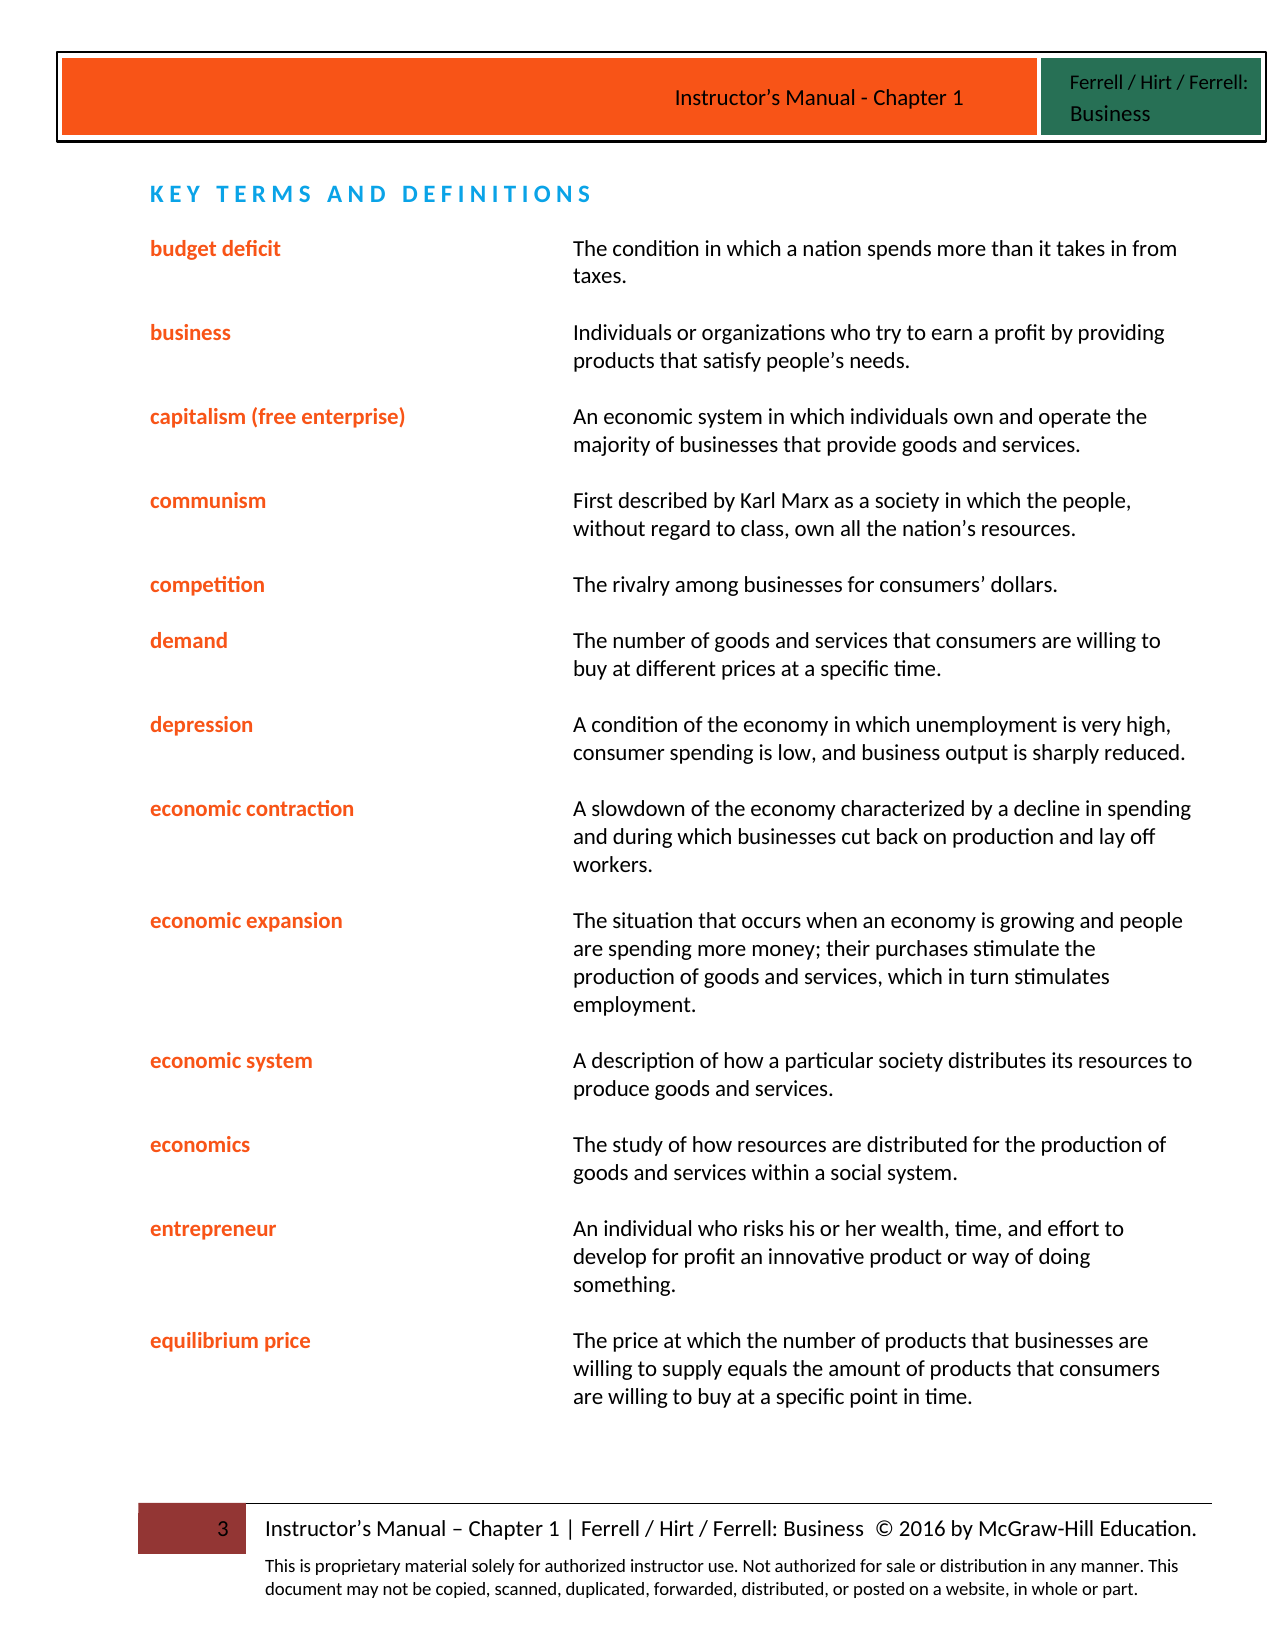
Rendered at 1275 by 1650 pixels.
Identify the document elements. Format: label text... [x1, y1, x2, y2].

text economic system A description of how a particular society distributes its resources to produce goods and services. [150, 1046, 1194, 1102]
text business Individuals or organizations who try to earn a profit by providing products that satisfy people’s needs. [150, 318, 1194, 374]
picture [61, 65, 1037, 127]
text equilibrium price The price at which the number of products that businesses are willing to supply equals the amount of products that consumers are willing to buy at a specific point in time. [150, 1326, 1194, 1411]
text economics The study of how resources are distributed for the production of goods and services within a social system. [150, 1130, 1194, 1186]
text budget deficit The condition in which a nation spends more than it takes in from taxes. [150, 234, 1194, 290]
text economic contraction A slowdown of the economy characterized by a decline in spending and during which businesses cut back on production and lay off workers. [150, 794, 1194, 878]
text competition The rivalry among businesses for consumers’ dollars. [150, 570, 1194, 598]
picture [1041, 65, 1261, 127]
text depression A condition of the economy in which unemployment is very high, consumer spending is low, and business output is sharply reduced. [150, 710, 1194, 766]
text capitalism (free enterprise) An economic system in which individuals own and operate the majority of businesses that provide goods and services. [150, 402, 1194, 458]
text entrepreneur An individual who risks his or her wealth, time, and effort to develop for profit an innovative product or way of doing something. [150, 1214, 1194, 1298]
text economic expansion The situation that occurs when an economy is growing and people are spending more money; their purchases stimulate the production of goods and services, which in turn stimulates employment. [150, 906, 1194, 1018]
subtitle K E Y T E R M S A N D D E F I N I T I O N S [150, 178, 1195, 208]
text demand The number of goods and services that consumers are willing to buy at different prices at a specific time. [150, 626, 1194, 682]
text communism First described by Karl Marx as a society in which the people, without regard to class, own all the nation’s resources. [150, 486, 1194, 542]
